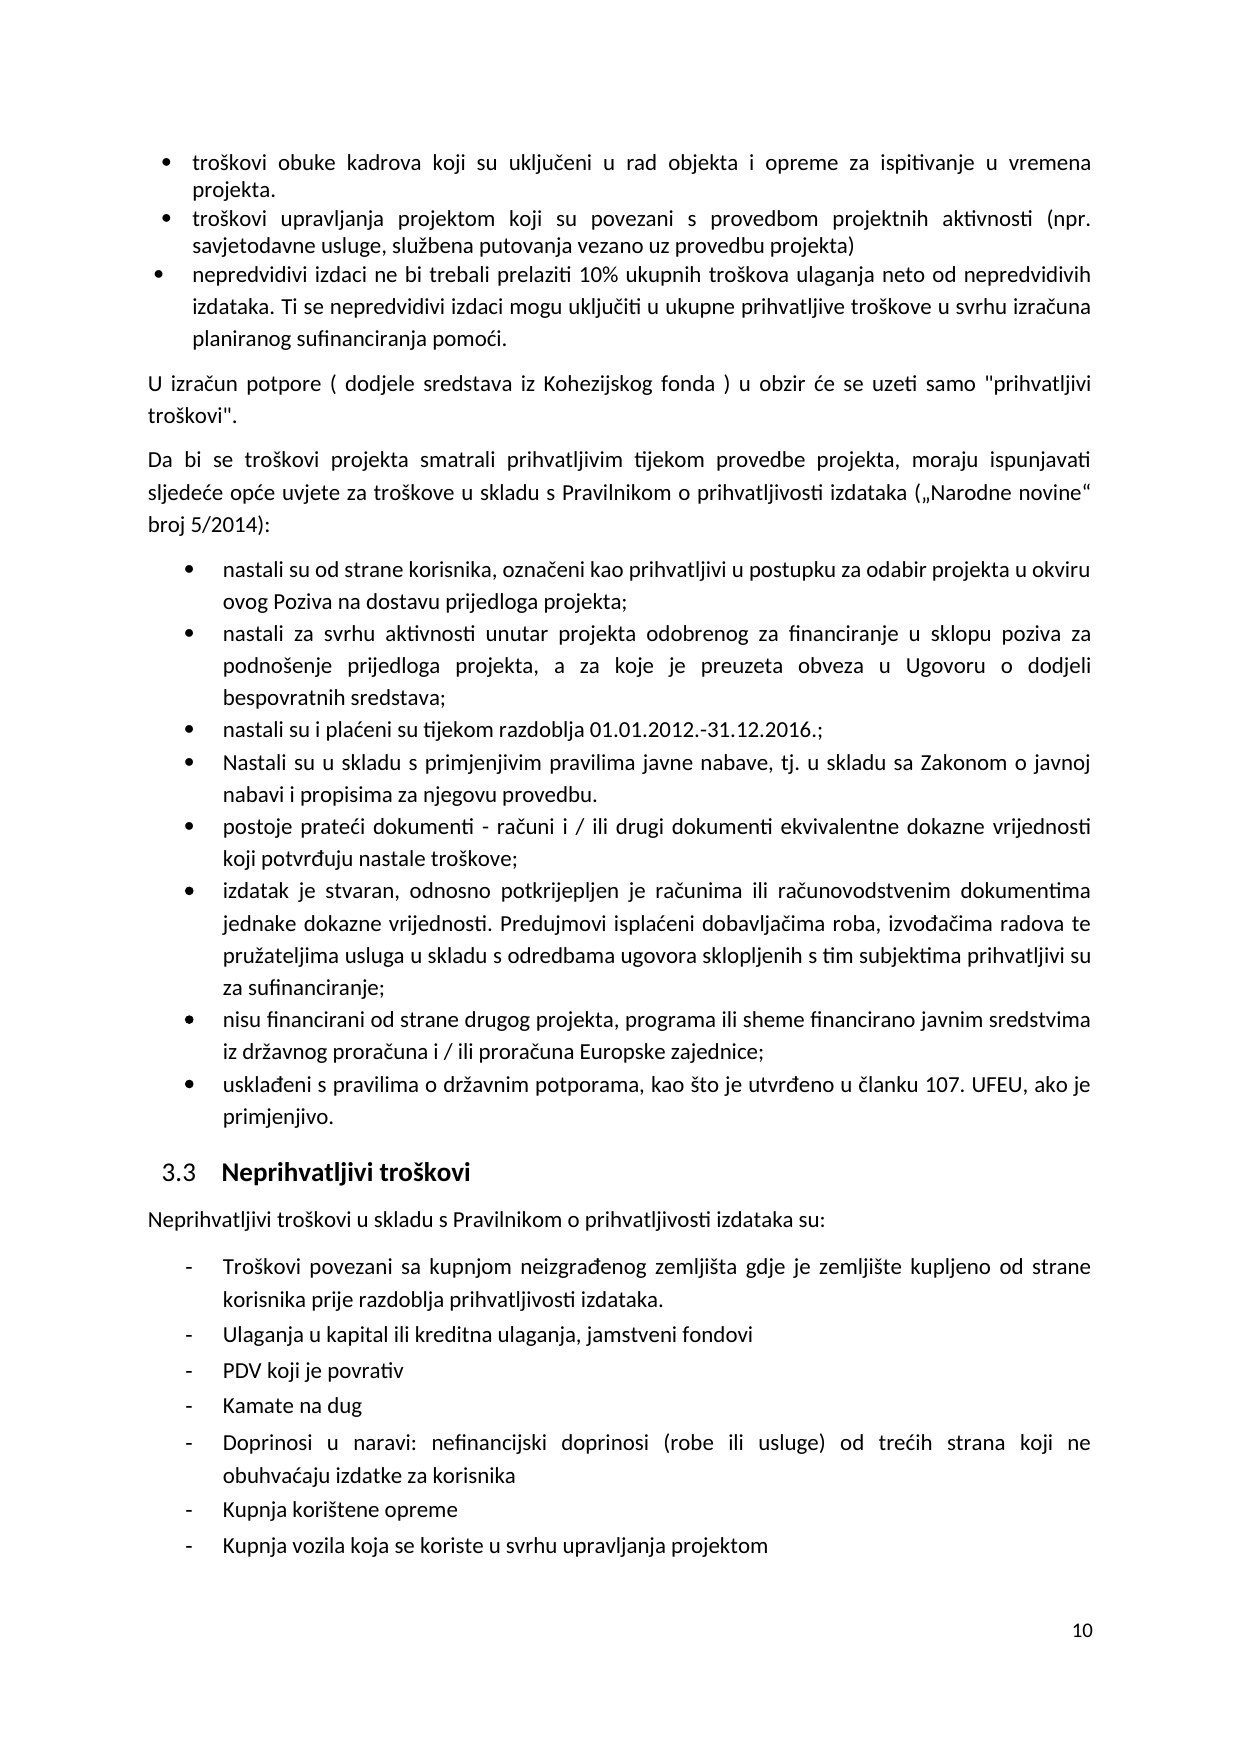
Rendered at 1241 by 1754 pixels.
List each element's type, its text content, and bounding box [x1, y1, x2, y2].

list Kupnja vozila koja se koriste u svrhu upravljanja projektom [185, 1529, 1093, 1560]
list nastali su i plaćeni su tijekom razdoblja 01.01.2012.-31.12.2016.; [185, 716, 1093, 744]
subtitle Neprihvatljivi troškovi [161, 1155, 1093, 1188]
list nastali su od strane korisnika, označeni kao prihvatljivi u postupku za odabir projekta u okviru ovog Poziva na dostavu prijedloga projekta; [185, 555, 1093, 615]
list Kamate na dug [185, 1389, 1093, 1421]
text U izračun potpore ( dodjele sredstava iz Kohezijskog fonda ) u obzir će se uzeti samo "prihvatljivi troškovi". [148, 369, 1093, 429]
list Nastali su u skladu s primjenjivim pravilima javne nabave, tj. u skladu sa Zakonom o javnoj nabavi i propisima za njegovu provedbu. [185, 748, 1093, 808]
list troškovi upravljanja projektom koji su povezani s provedbom projektnih aktivnosti (npr. savjetodavne usluge, službena putovanja vezano uz provedbu projekta) [162, 204, 1093, 260]
text Da bi se troškovi projekta smatrali prihvatljivim tijekom provedbe projekta, moraju ispunjavati sljedeće opće uvjete za troškove u skladu s Pravilnikom o prihvatljivosti izdataka („Narodne novine“ broj 5/2014): [148, 446, 1093, 538]
list nepredvidivi izdaci ne bi trebali prelaziti 10% ukupnih troškova ulaganja neto od nepredvidivih izdataka. Ti se nepredvidivi izdaci mogu uključiti u ukupne prihvatljive troškove u svrhu izračuna planiranog sufinanciranja pomoći. [154, 260, 1093, 352]
list postoje prateći dokumenti - računi i / ili drugi dokumenti ekvivalentne dokazne vrijednosti koji potvrđuju nastale troškove; [185, 812, 1093, 872]
list PDV koji je povrativ [185, 1353, 1093, 1385]
list nastali za svrhu aktivnosti unutar projekta odobrenog za financiranje u sklopu poziva za podnošenje prijedloga projekta, a za koje je preuzeta obveza u Ugovoru o dodjeli bespovratnih sredstava; [185, 619, 1093, 711]
list Doprinosi u naravi: nefinancijski doprinosi (robe ili usluge) od trećih strana koji ne obuhvaćaju izdatke za korisnika [185, 1425, 1093, 1489]
list izdatak je stvaran, odnosno potkrijepljen je računima ili računovodstvenim dokumentima jednake dokazne vrijednosti. Predujmovi isplaćeni dobavljačima roba, izvođačima radova te pružateljima usluga u skladu s odredbama ugovora sklopljenih s tim subjektima prihvatljivi su za sufinanciranje; [185, 877, 1093, 1001]
list troškovi obuke kadrova koji su uključeni u rad objekta i opreme za ispitivanje u vremena projekta. [162, 148, 1093, 204]
text Neprihvatljivi troškovi u skladu s Pravilnikom o prihvatljivosti izdataka su: [148, 1205, 1093, 1233]
list nisu financirani od strane drugog projekta, programa ili sheme financirano javnim sredstvima iz državnog proračuna i / ili proračuna Europske zajednice; [185, 1005, 1093, 1066]
list Ulaganja u kapital ili kreditna ulaganja, jamstveni fondovi [185, 1318, 1093, 1349]
list Kupnja korištene opreme [185, 1493, 1093, 1524]
list Troškovi povezani sa kupnjom neizgrađenog zemljišta gdje je zemljište kupljeno od strane korisnika prije razdoblja prihvatljivosti izdataka. [185, 1250, 1093, 1313]
list usklađeni s pravilima o državnim potporama, kao što je utvrđeno u članku 107. UFEU, ako je primjenjivo. [185, 1070, 1093, 1130]
